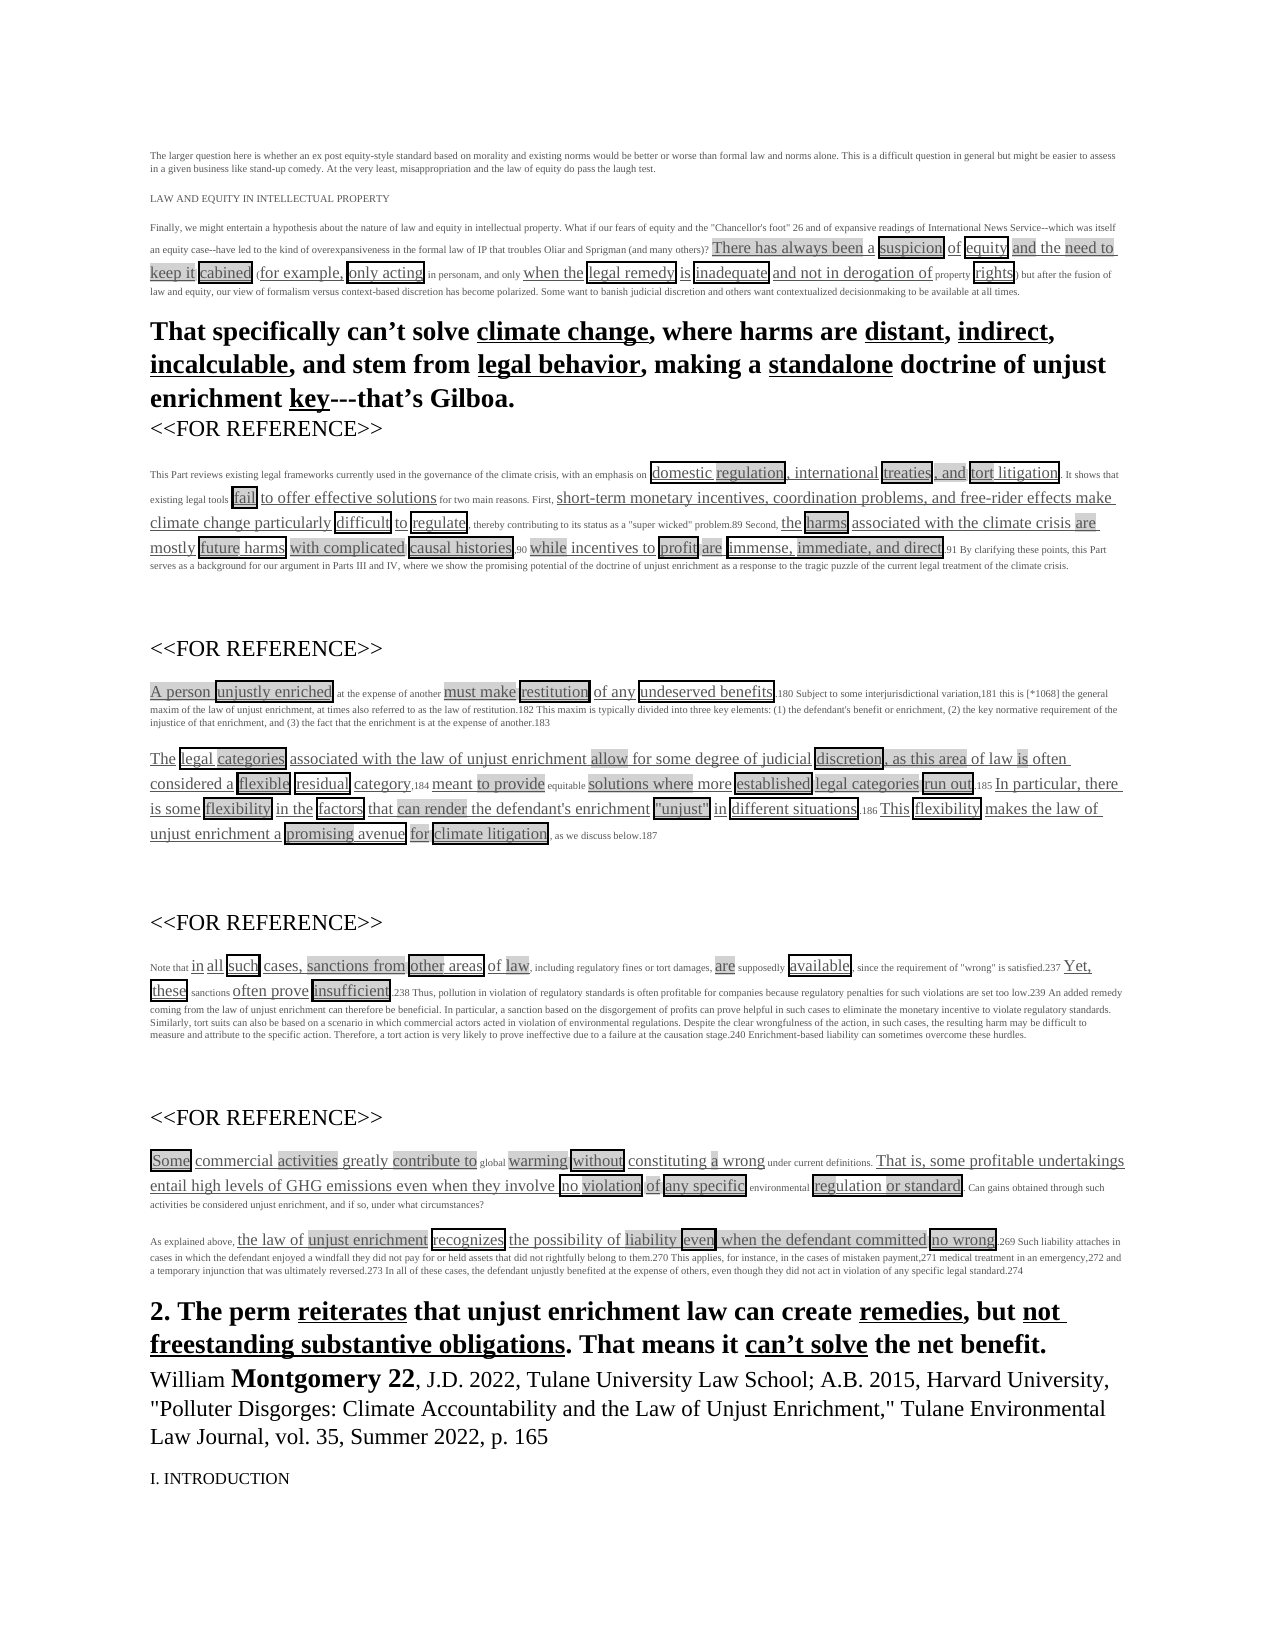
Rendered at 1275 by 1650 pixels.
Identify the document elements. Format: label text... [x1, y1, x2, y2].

text <<FOR REFERENCE>> [150, 635, 1125, 661]
text This Part reviews existing legal frameworks currently used in the governance of the climate crisis, with an emphasis on domestic regulation, international treaties, and tort litigation. It shows that existing legal tools fail to offer effective solutions for two main reasons. First, short-term monetary incentives, coordination problems, and free-rider effects make climate change particularly difficult to regulate, thereby contributing to its status as a "super wicked" problem.89 Second, the harms associated with the climate crisis are mostly future harms with complicated causal histories,90 while incentives to profit are immense, immediate, and direct.91 By clarifying these points, this Part serves as a background for our argument in Parts III and IV, where we show the promising potential of the doctrine of unjust enrichment as a response to the tragic puzzle of the current legal treatment of the climate crisis. [150, 461, 1125, 572]
text <<FOR REFERENCE>> [150, 415, 1125, 442]
text Some commercial activities greatly contribute to global warming without constituting a wrong under current definitions. That is, some profitable undertakings entail high levels of GHG emissions even when they involve no violation of any specific environmental regulation or standard. Can gains obtained through such activities be considered unjust enrichment, and if so, under what circumstances? [150, 1149, 1125, 1210]
text The larger question here is whether an ex post equity-style standard based on morality and existing norms would be better or worse than formal law and norms alone. This is a difficult question in general but might be easier to assess in a given business like stand-up comedy. At the very least, misappropriation and the law of equity do pass the laugh test. [150, 150, 1125, 175]
text Finally, we might entertain a hypothesis about the nature of law and equity in intellectual property. What if our fears of equity and the "Chancellor's foot" 26 and of expansive readings of International News Service--which was itself an equity case--have led to the kind of overexpansiveness in the formal law of IP that troubles Oliar and Sprigman (and many others)? There has always been a suspicion of equity and the need to keep it cabined (for example, only acting in personam, and only when the legal remedy is inadequate and not in derogation of property rights) but after the fusion of law and equity, our view of formalism versus context-based discretion has become polarized. Some want to banish judicial discretion and others want contextualized decisionmaking to be available at all times. [150, 222, 1125, 297]
text I. INTRODUCTION [150, 1468, 1125, 1488]
text That specifically can’t solve climate change, where harms are distant, indirect, incalculable, and stem from legal behavior, making a standalone doctrine of unjust enrichment key---that’s Gilboa. [150, 315, 1125, 413]
text <<FOR REFERENCE>> [150, 1104, 1125, 1130]
text 2. The perm reiterates that unjust enrichment law can create remedies, but not freestanding substantive obligations. That means it can’t solve the net benefit. [150, 1295, 1125, 1359]
text The legal categories associated with the law of unjust enrichment allow for some degree of judicial discretion, as this area of law is often considered a flexible residual category,184 meant to provide equitable solutions where more established legal categories run out.185 In particular, there is some flexibility in the factors that can render the defendant's enrichment "unjust" in different situations.186 This flexibility makes the law of unjust enrichment a promising avenue for climate litigation, as we discuss below.187 [150, 747, 1125, 845]
text A person unjustly enriched at the expense of another must make restitution of any undeserved benefits.180 Subject to some interjurisdictional variation,181 this is [*1068] the general maxim of the law of unjust enrichment, at times also referred to as the law of restitution.182 This maxim is typically divided into three key elements: (1) the defendant's benefit or enrichment, (2) the key normative requirement of the injustice of that enrichment, and (3) the fact that the enrichment is at the expense of another.183 [150, 680, 1125, 729]
text William Montgomery 22, J.D. 2022, Tulane University Law School; A.B. 2015, Harvard University, "Polluter Disgorges: Climate Accountability and the Law of Unjust Enrichment," Tulane Environmental Law Journal, vol. 35, Summer 2022, p. 165 [150, 1362, 1125, 1450]
text As explained above, the law of unjust enrichment recognizes the possibility of liability even when the defendant committed no wrong.269 Such liability attaches in cases in which the defendant enjoyed a windfall they did not pay for or held assets that did not rightfully belong to them.270 This applies, for instance, in the cases of mistaken payment,271 medical treatment in an emergency,272 and a temporary injunction that was ultimately reversed.273 In all of these cases, the defendant unjustly benefited at the expense of others, even though they did not act in violation of any specific legal standard.274 [150, 1228, 1125, 1277]
text <<FOR REFERENCE>> [150, 909, 1125, 935]
text Note that in all such cases, sanctions from other areas of law, including regulatory fines or tort damages, are supposedly available, since the requirement of "wrong" is satisfied.237 Yet, these sanctions often prove insufficient.238 Thus, pollution in violation of regulatory standards is often profitable for companies because regulatory penalties for such violations are set too low.239 An added remedy coming from the law of unjust enrichment can therefore be beneficial. In particular, a sanction based on the disgorgement of profits can prove helpful in such cases to eliminate the monetary incentive to violate regulatory standards. Similarly, tort suits can also be based on a scenario in which commercial actors acted in violation of environmental regulations. Despite the clear wrongfulness of the action, in such cases, the resulting harm may be difficult to measure and attribute to the specific action. Therefore, a tort action is very likely to prove ineffective due to a failure at the causation stage.240 Enrichment-based liability can sometimes overcome these hurdles. [150, 954, 1125, 1041]
